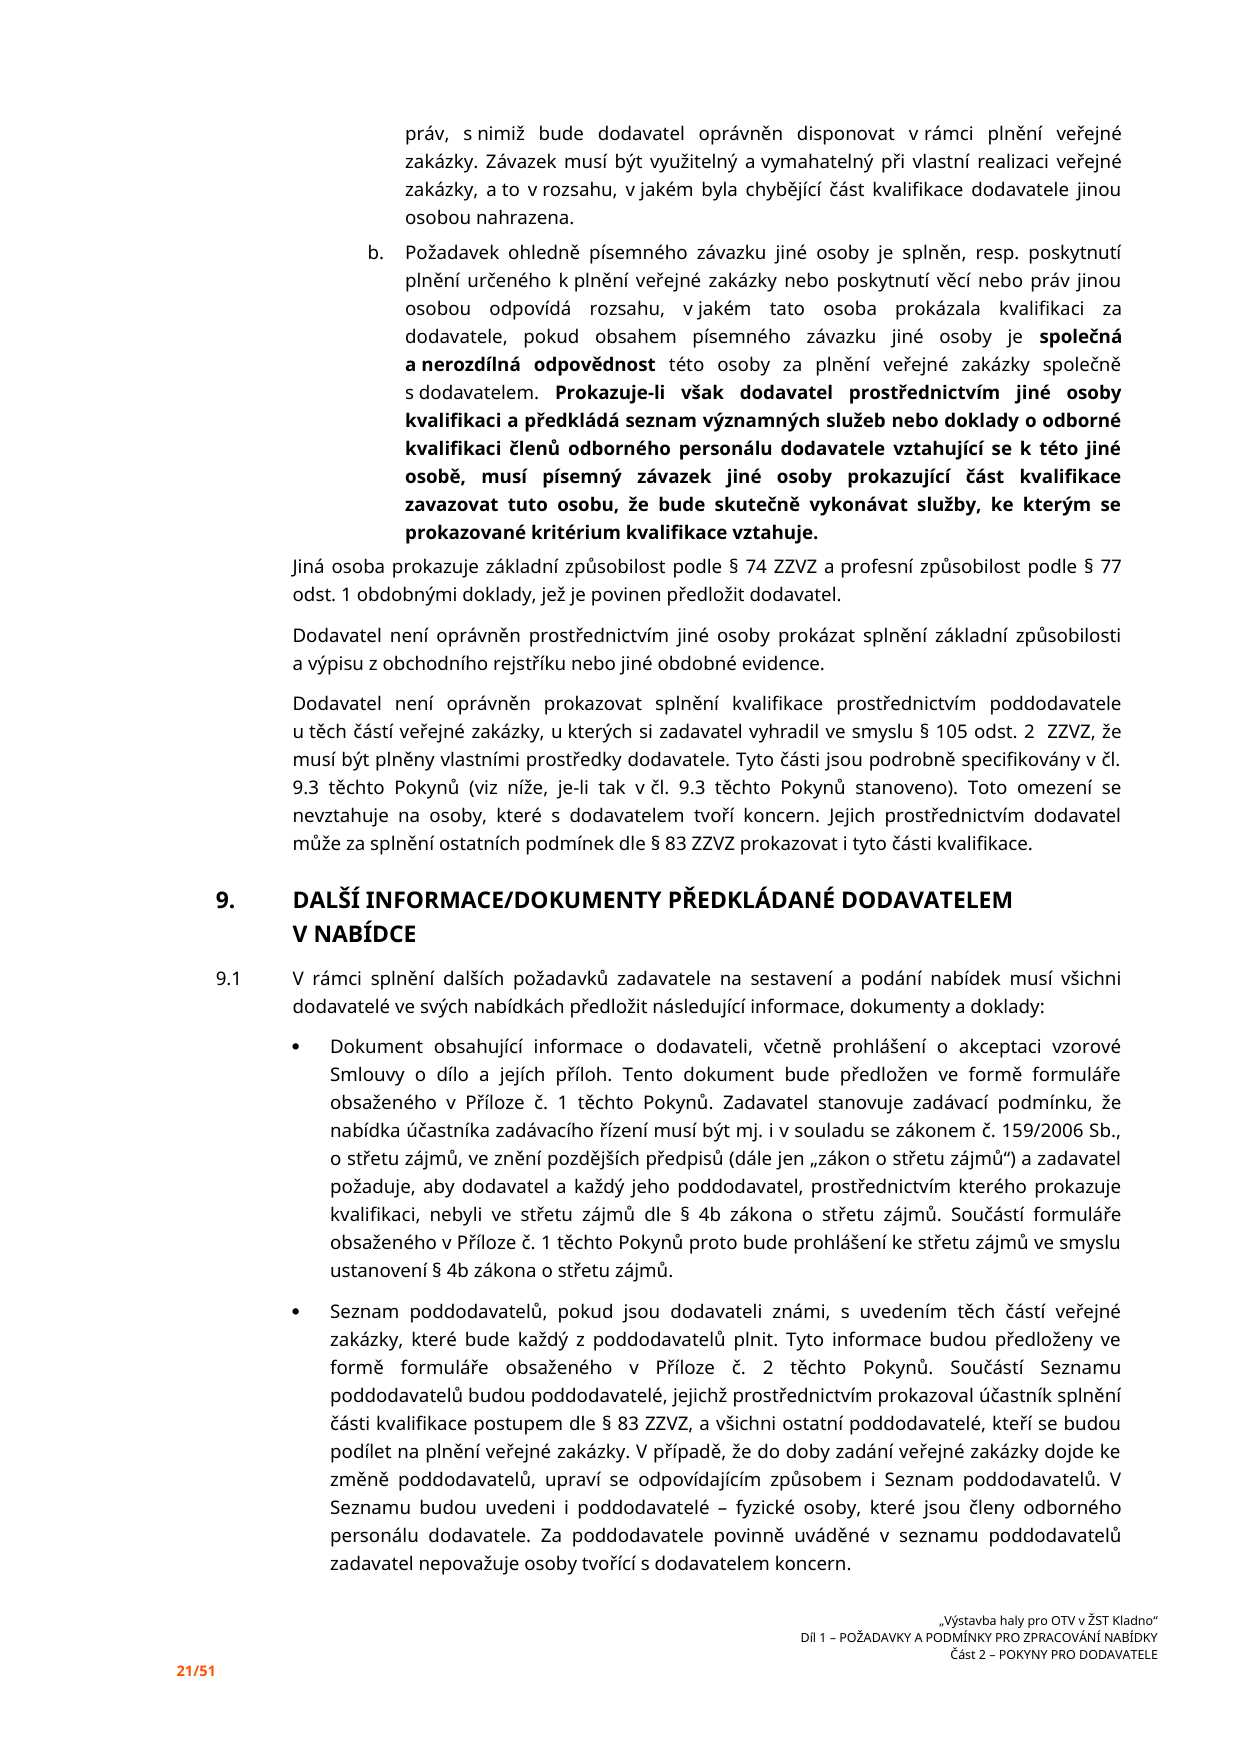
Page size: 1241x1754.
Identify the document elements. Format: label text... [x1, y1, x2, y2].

text V rámci splnění dalších požadavků zadavatele na sestavení a podání nabídek musí všichni dodavatelé ve svých nabídkách předložit následující informace, dokumenty a doklady: [216, 965, 1122, 1018]
list Seznam poddodavatelů, pokud jsou dodavateli známi, s uvedením těch částí veřejné zakázky, které bude každý z poddodavatelů plnit. Tyto informace budou předloženy ve formě formuláře obsaženého v Příloze č. 2 těchto Pokynů. Součástí Seznamu poddodavatelů budou poddodavatelé, jejichž prostřednictvím prokazoval účastník splnění části kvalifikace postupem dle § 83 ZZVZ, a všichni ostatní poddodavatelé, kteří se budou podílet na plnění veřejné zakázky. V případě, že do doby zadání veřejné zakázky dojde ke změně poddodavatelů, upraví se odpovídajícím způsobem i Seznam poddodavatelů. V Seznamu budou uvedeni i poddodavatelé – fyzické osoby, které jsou členy odborného personálu dodavatele. Za poddodavatele povinně uváděné v seznamu poddodavatelů zadavatel nepovažuje osoby tvořící s dodavatelem koncern. [292, 1298, 1122, 1576]
text Dodavatel není oprávněn prokazovat splnění kvalifikace prostřednictvím poddodavatele u těch částí veřejné zakázky, u kterých si zadavatel vyhradil ve smyslu § 105 odst. 2 ZZVZ, že musí být plněny vlastními prostředky dodavatele. Tyto části jsou podrobně specifikovány v čl. 9.3 těchto Pokynů (viz níže, je-li tak v čl. 9.3 těchto Pokynů stanoveno). Toto omezení se nevztahuje na osoby, které s dodavatelem tvoří koncern. Jejich prostřednictvím dodavatel může za splnění ostatních podmínek dle § 83 ZZVZ prokazovat i tyto části kvalifikace. [292, 691, 1122, 856]
list Požadavek ohledně písemného závazku jiné osoby je splněn, resp. poskytnutí plnění určeného k plnění veřejné zakázky nebo poskytnutí věcí nebo práv jinou osobou odpovídá rozsahu, v jakém tato osoba prokázala kvalifikaci za dodavatele, pokud obsahem písemného závazku jiné osoby je společná a nerozdílná odpovědnost této osoby za plnění veřejné zakázky společně s dodavatelem. Prokazuje-li však dodavatel prostřednictvím jiné osoby kvalifikaci a předkládá seznam významných služeb nebo doklady o odborné kvalifikaci členů odborného personálu dodavatele vztahující se k této jiné osobě, musí písemný závazek jiné osoby prokazující část kvalifikace zavazovat tuto osobu, že bude skutečně vykonávat služby, ke kterým se prokazované kritérium kvalifikace vztahuje. [367, 239, 1122, 545]
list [367, 121, 1122, 230]
text Dodavatel není oprávněn prostřednictvím jiné osoby prokázat splnění základní způsobilosti a výpisu z obchodního rejstříku nebo jiné obdobné evidence. [292, 622, 1122, 676]
list Dokument obsahující informace o dodavateli, včetně prohlášení o akceptaci vzorové Smlouvy o dílo a jejích příloh. Tento dokument bude předložen ve formě formuláře obsaženého v Příloze č. 1 těchto Pokynů. Zadavatel stanovuje zadávací podmínku, že nabídka účastníka zadávacího řízení musí být mj. i v souladu se zákonem č. 159/2006 Sb., o střetu zájmů, ve znění pozdějších předpisů (dále jen „zákon o střetu zájmů“) a zadavatel požaduje, aby dodavatel a každý jeho poddodavatel, prostřednictvím kterého prokazuje kvalifikaci, nebyli ve střetu zájmů dle § 4b zákona o střetu zájmů. Součástí formuláře obsaženého v Příloze č. 1 těchto Pokynů proto bude prohlášení ke střetu zájmů ve smyslu ustanovení § 4b zákona o střetu zájmů. [292, 1033, 1122, 1283]
text Jiná osoba prokazuje základní způsobilost podle § 74 ZZVZ a profesní způsobilost podle § 77 odst. 1 obdobnými doklady, jež je povinen předložit dodavatel. [292, 553, 1122, 607]
text DALŠÍ INFORMACE/DOKUMENTY PŘEDKLÁDANÉ DODAVATELEM v NABÍDCE [216, 884, 1122, 949]
